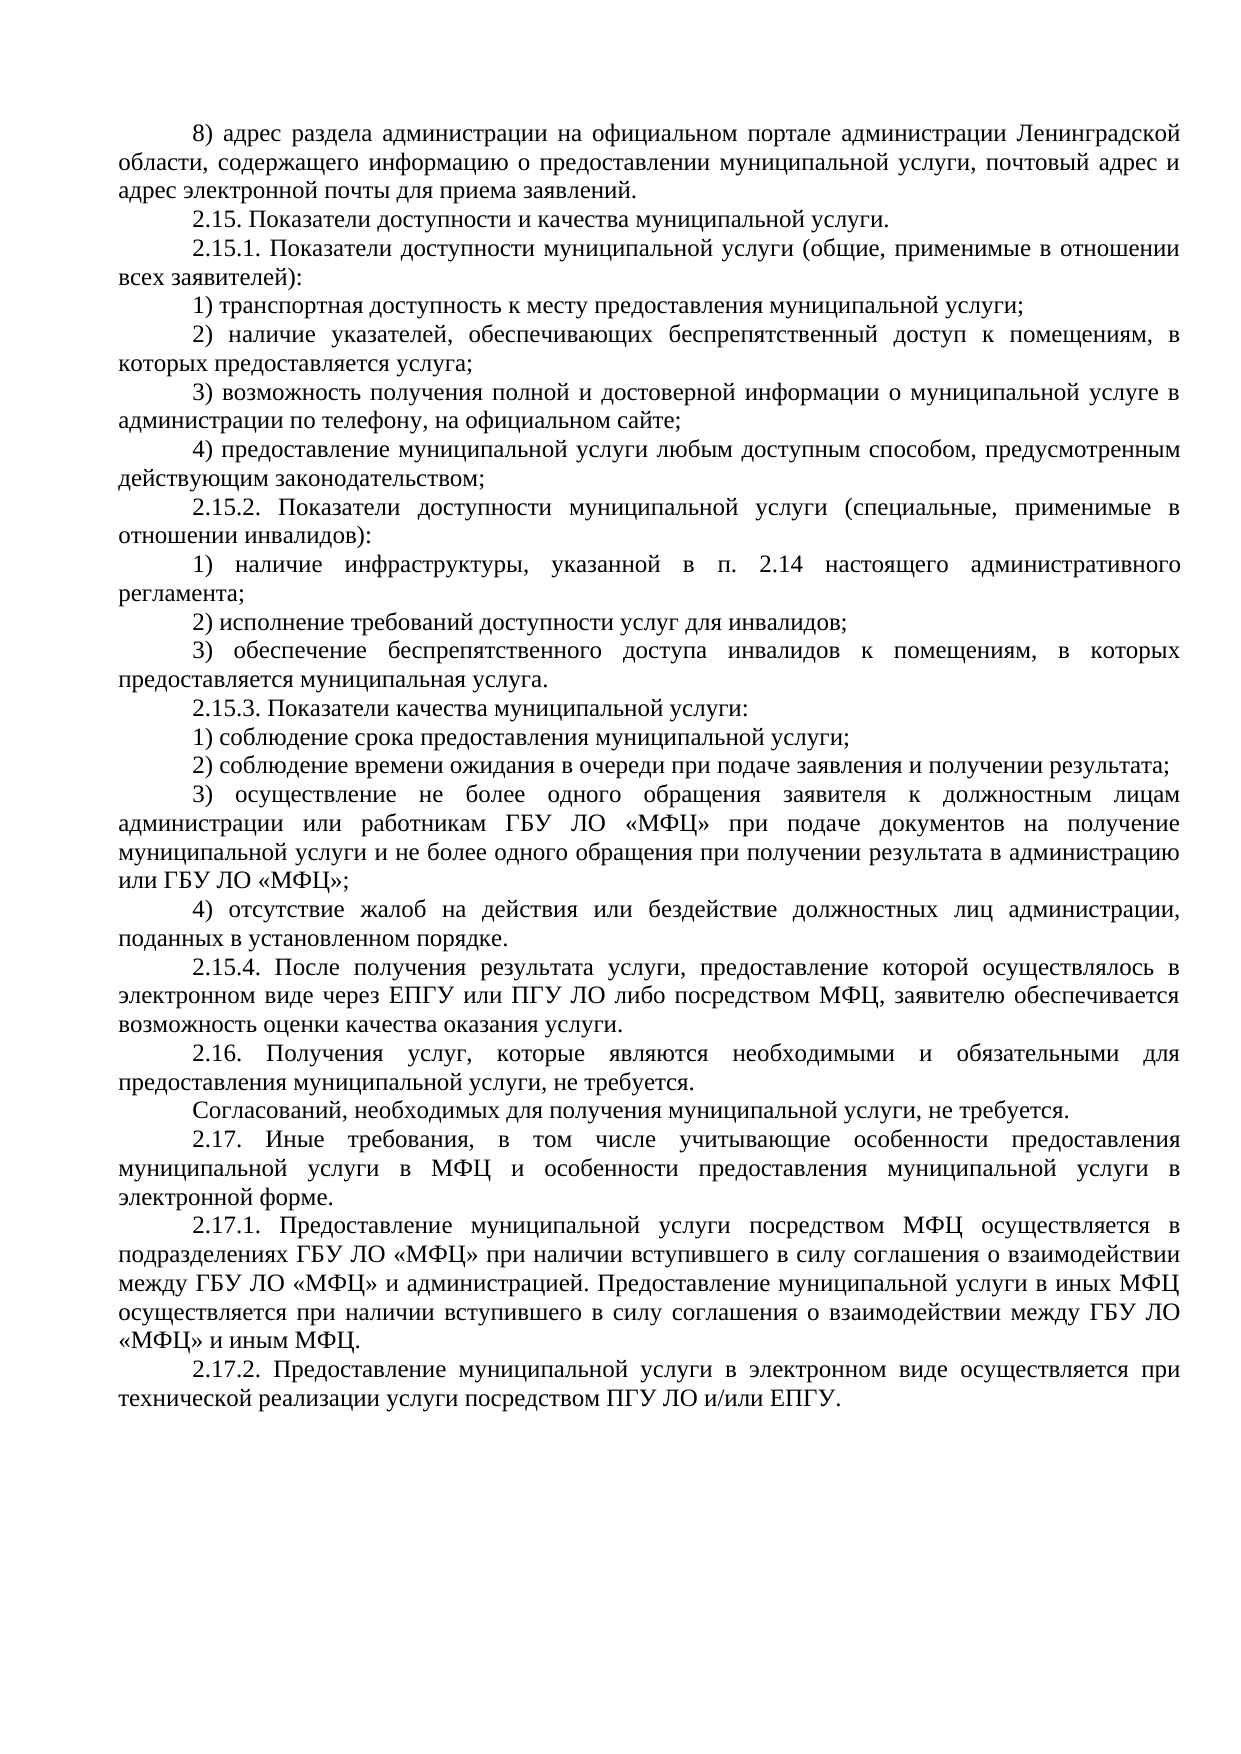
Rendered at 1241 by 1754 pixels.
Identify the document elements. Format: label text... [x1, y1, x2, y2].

text 2.15. Показатели доступности и качества муниципальной услуги. [118, 204, 1181, 233]
text 2) исполнение требований доступности услуг для инвалидов; [118, 607, 1181, 636]
text 2) наличие указателей, обеспечивающих беспрепятственный доступ к помещениям, в которых предоставляется услуга; [118, 319, 1181, 377]
text 1) соблюдение срока предоставления муниципальной услуги; [118, 722, 1181, 751]
text 2.15.3. Показатели качества муниципальной услуги: [118, 693, 1181, 722]
text Согласований, необходимых для получения муниципальной услуги, не требуется. [118, 1096, 1181, 1124]
text 3) возможность получения полной и достоверной информации о муниципальной услуге в администрации по телефону, на официальном сайте; [118, 377, 1181, 434]
text 2.15.2. Показатели доступности муниципальной услуги (специальные, применимые в отношении инвалидов): [118, 492, 1181, 549]
text 2) соблюдение времени ожидания в очереди при подаче заявления и получении результата; [118, 751, 1181, 779]
text 3) обеспечение беспрепятственного доступа инвалидов к помещениям, в которых предоставляется муниципальная услуга. [118, 636, 1181, 693]
text 1) транспортная доступность к месту предоставления муниципальной услуги; [118, 291, 1181, 319]
text 4) предоставление муниципальной услуги любым доступным способом, предусмотренным действующим законодательством; [118, 434, 1181, 492]
text 2.17.1. Предоставление муниципальной услуги посредством МФЦ осуществляется в подразделениях ГБУ ЛО «МФЦ» при наличии вступившего в силу соглашения о взаимодействии между ГБУ ЛО «МФЦ» и администрацией. Предоставление муниципальной услуги в иных МФЦ осуществляется при наличии вступившего в силу соглашения о взаимодействии между ГБУ ЛО «МФЦ» и иным МФЦ. [118, 1211, 1181, 1354]
text 2.16. Получения услуг, которые являются необходимыми и обязательными для предоставления муниципальной услуги, не требуется. [118, 1038, 1181, 1096]
text 4) отсутствие жалоб на действия или бездействие должностных лиц администрации, поданных в установленном порядке. [118, 894, 1181, 952]
text 2.15.4. После получения результата услуги, предоставление которой осуществлялось в электронном виде через ЕПГУ или ПГУ ЛО либо посредством МФЦ, заявителю обеспечивается возможность оценки качества оказания услуги. [118, 952, 1181, 1038]
text 1) наличие инфраструктуры, указанной в п. 2.14 настоящего административного регламента; [118, 549, 1181, 607]
text 3) осуществление не более одного обращения заявителя к должностным лицам администрации или работникам ГБУ ЛО «МФЦ» при подаче документов на получение муниципальной услуги и не более одного обращения при получении результата в администрацию или ГБУ ЛО «МФЦ»; [118, 779, 1181, 894]
text 2.17. Иные требования, в том числе учитывающие особенности предоставления муниципальной услуги в МФЦ и особенности предоставления муниципальной услуги в электронной форме. [118, 1124, 1181, 1211]
text 8) адрес раздела администрации на официальном портале администрации Ленинградской области, содержащего информацию о предоставлении муниципальной услуги, почтовый адрес и адрес электронной почты для приема заявлений. [118, 118, 1181, 204]
text 2.17.2. Предоставление муниципальной услуги в электронном виде осуществляется при технической реализации услуги посредством ПГУ ЛО и/или ЕПГУ. [118, 1354, 1181, 1412]
text 2.15.1. Показатели доступности муниципальной услуги (общие, применимые в отношении всех заявителей): [118, 233, 1181, 291]
